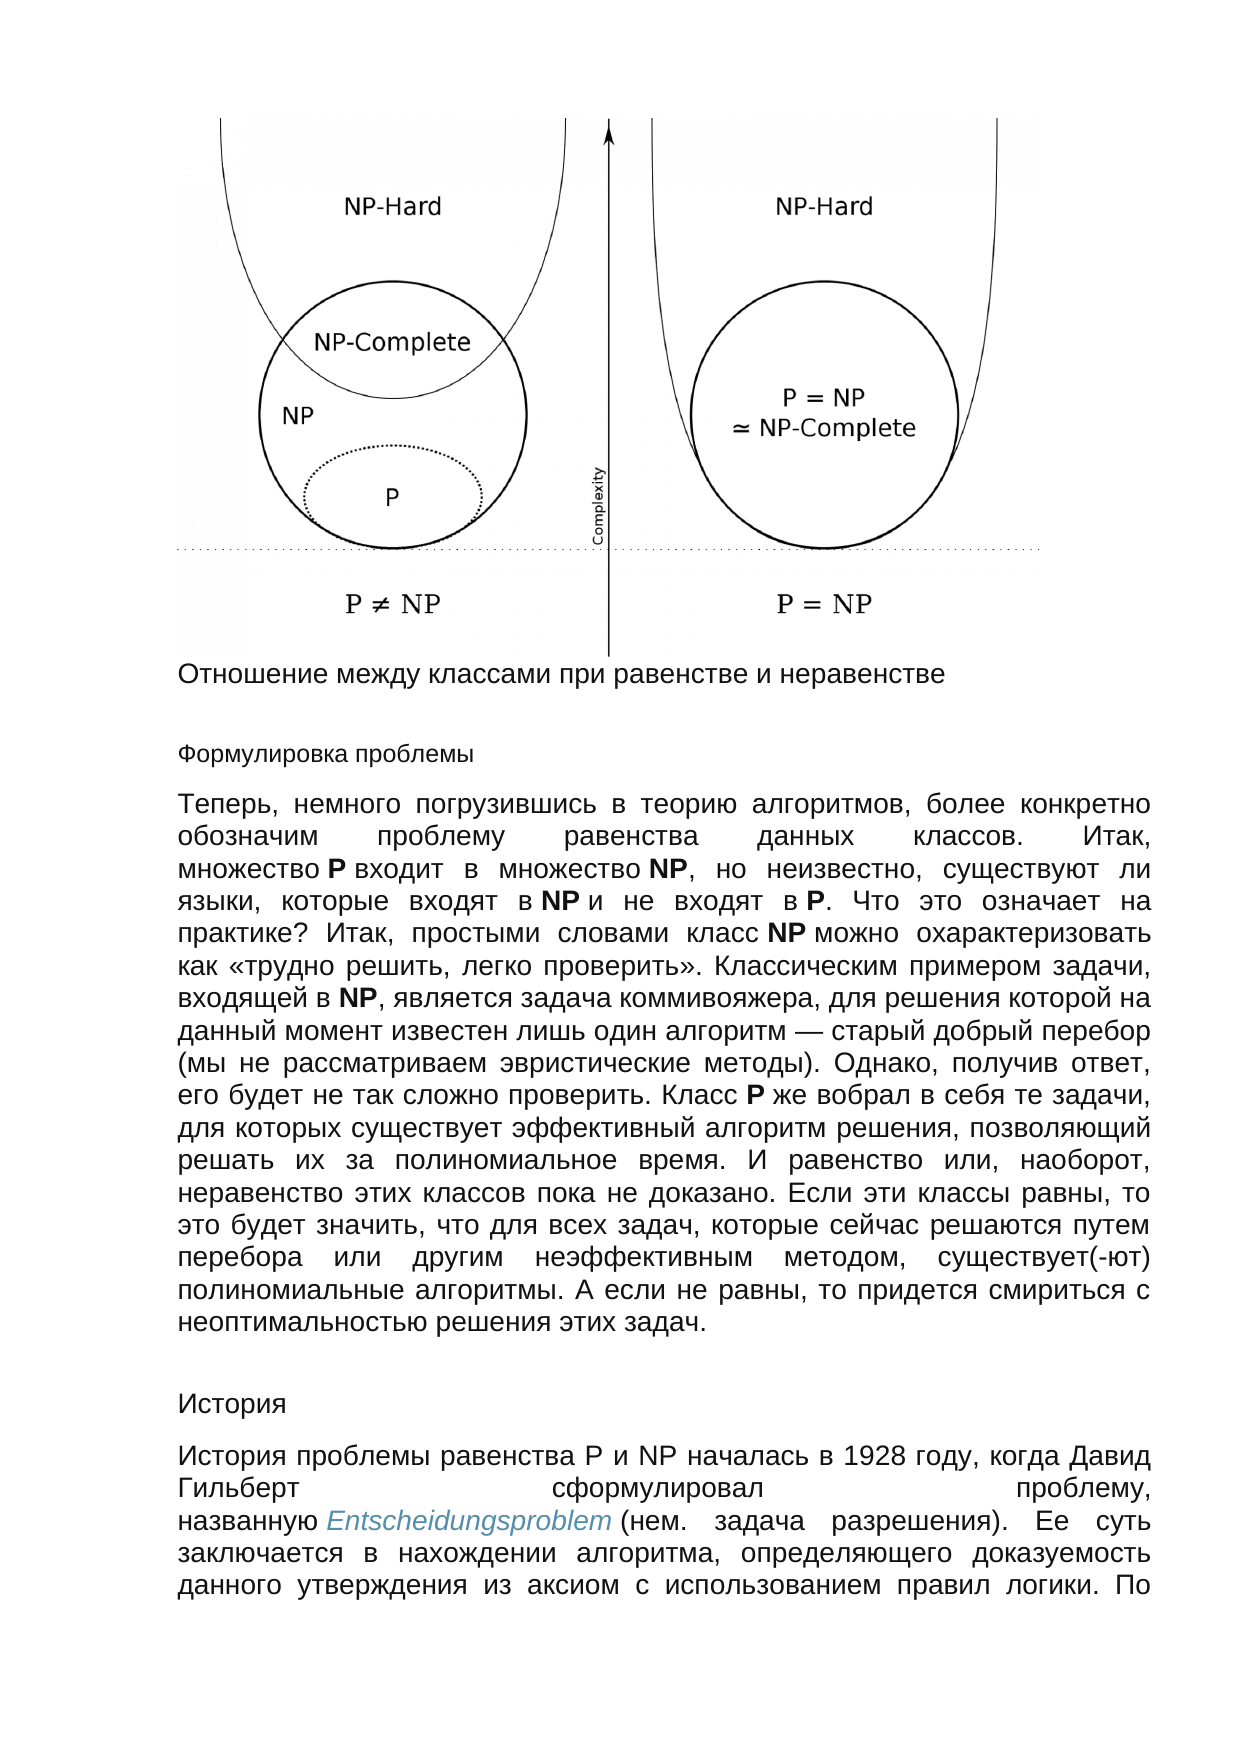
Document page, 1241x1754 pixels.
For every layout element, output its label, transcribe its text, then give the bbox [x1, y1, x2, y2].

text Формулировка проблемы [177, 739, 1152, 768]
picture [177, 118, 1040, 657]
text История [177, 1387, 1152, 1420]
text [177, 1439, 1152, 1601]
text Теперь, немного погрузившись в теорию алгоритмов, более конкретно обозначим проблему равенства данных классов. Итак, множество P входит в множество NP, но неизвестно, существуют ли языки, которые входят в NP и не входят в P. Что это означает на практике? Итак, простыми словами класс NP можно охарактеризовать как «трудно решить, легко проверить». Классическим примером задачи, входящей в NP, является задача коммивояжера, для решения которой на данный момент известен лишь один алгоритм — старый добрый перебор (мы не рассматриваем эвристические методы). Однако, получив ответ, его будет не так сложно проверить. Класс P же вобрал в себя те задачи, для которых существует эффективный алгоритм решения, позволяющий решать их за полиномиальное время. И равенство или, наоборот, неравенство этих классов пока не доказано. Если эти классы равны, то это будет значить, что для всех задач, которые сейчас решаются путем перебора или другим неэффективным методом, существует(-ют) полиномиальные алгоритмы. А если не равны, то придется смириться с неоптимальностью решения этих задач. [177, 787, 1152, 1337]
